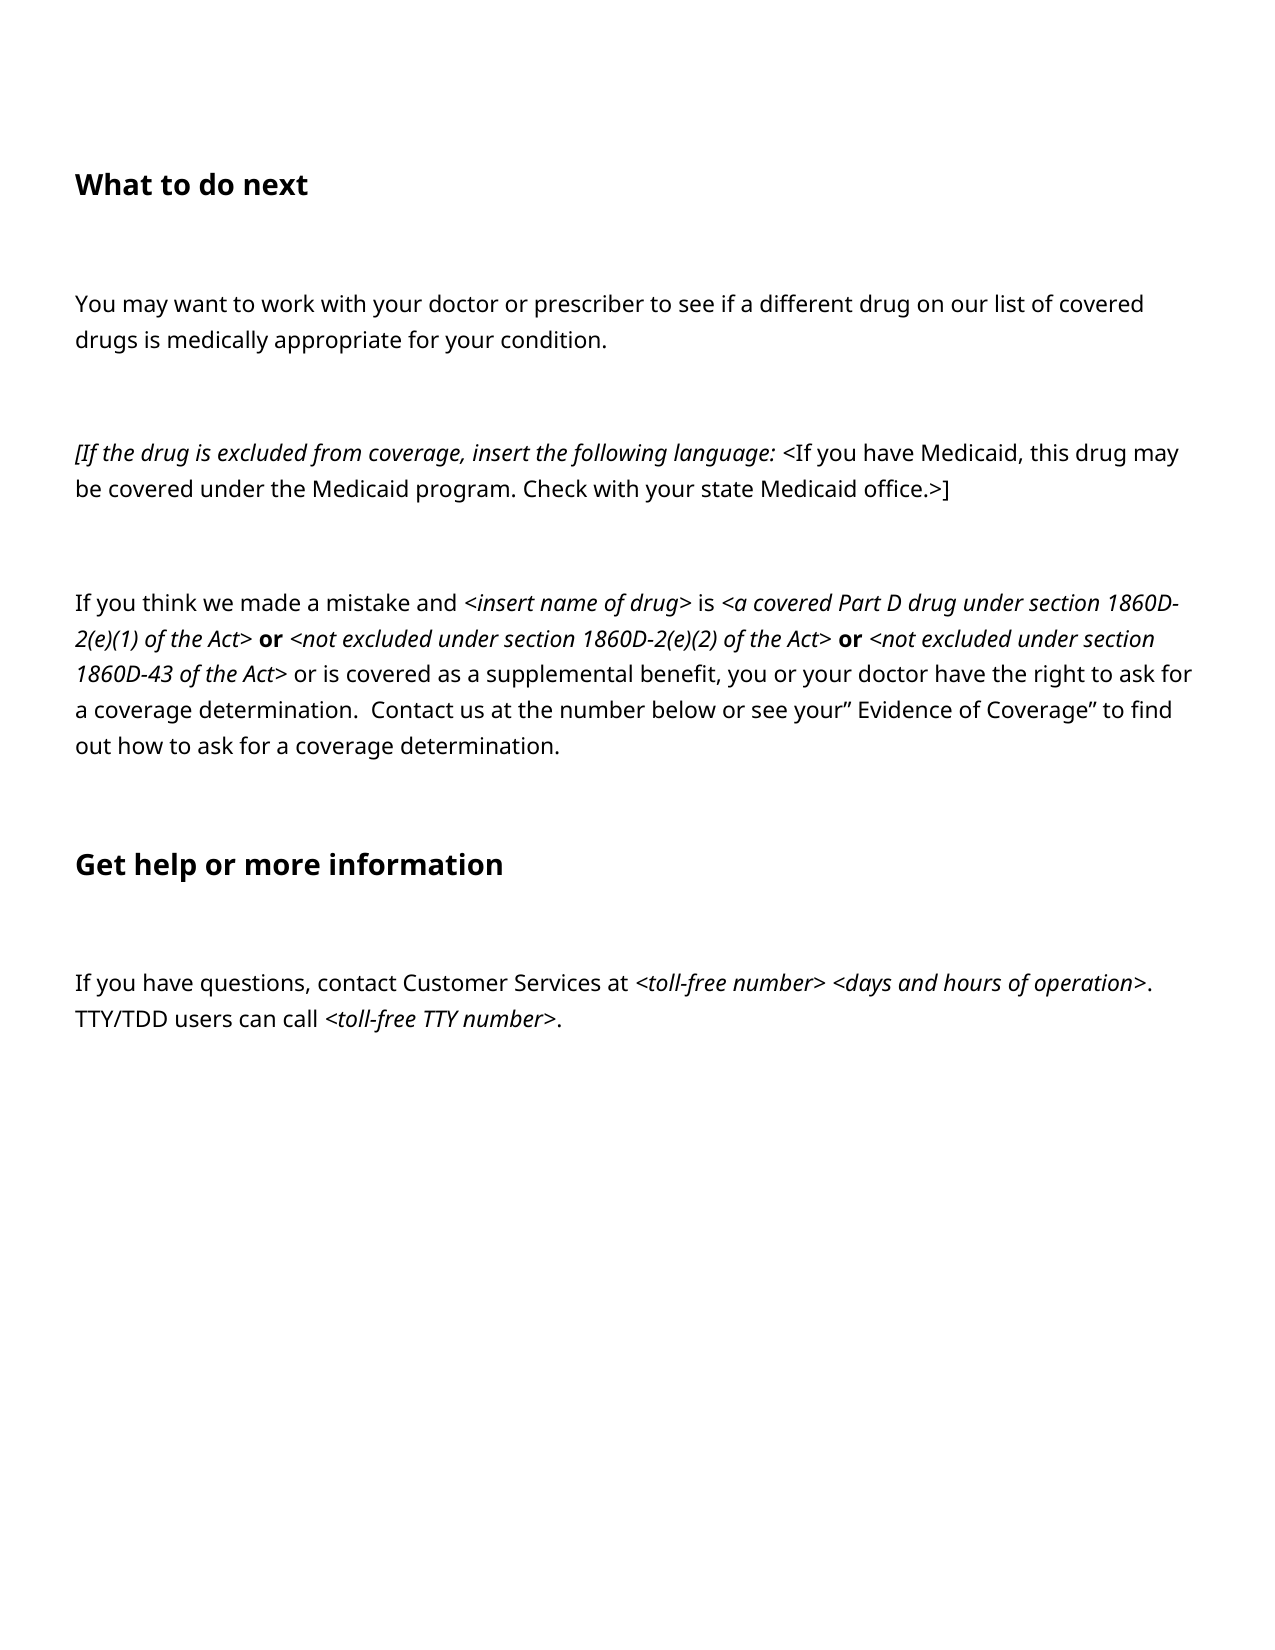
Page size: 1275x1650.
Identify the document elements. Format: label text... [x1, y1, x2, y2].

text If you think we made a mistake and <insert name of drug> is <a covered Part D drug under section 1860D-2(e)(1) of the Act> or <not excluded under section 1860D-2(e)(2) of the Act> or <not excluded under section 1860D-43 of the Act> or is covered as a supplemental benefit, you or your doctor have the right to ask for a coverage determination. Contact us at the number below or see your” Evidence of Coverage” to find out how to ask for a coverage determination. [75, 587, 1200, 762]
text Get help or more information [75, 844, 1200, 883]
text If you have questions, contact Customer Services at <toll-free number> <days and hours of operation>. TTY/TDD users can call <toll-free TTY number>. [75, 967, 1200, 1034]
text You may want to work with your doctor or prescriber to see if a different drug on our list of covered drugs is medically appropriate for your condition. [75, 288, 1200, 355]
text [If the drug is excluded from coverage, insert the following language: <If you have Medicaid, this drug may be covered under the Medicaid program. Check with your state Medicaid office.>] [75, 437, 1200, 504]
text What to do next [75, 164, 1200, 204]
